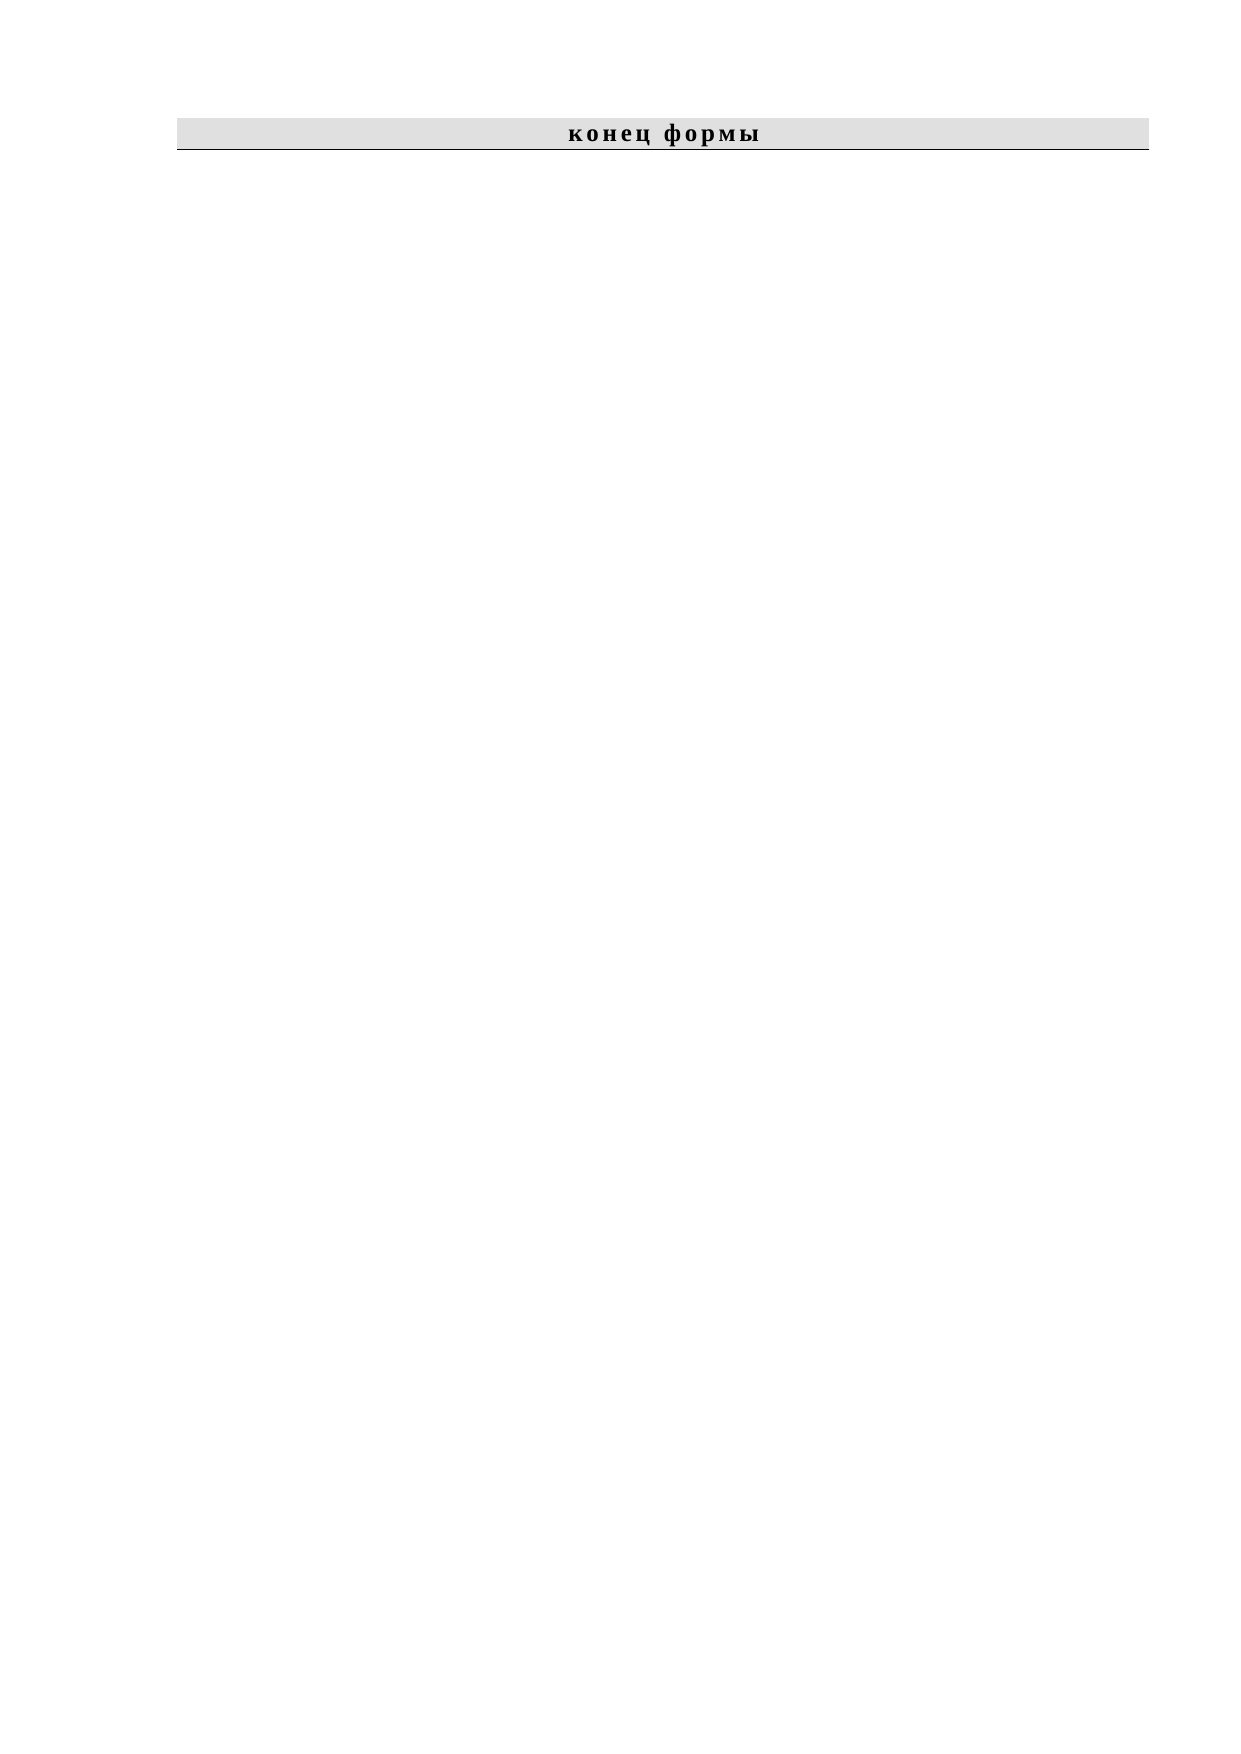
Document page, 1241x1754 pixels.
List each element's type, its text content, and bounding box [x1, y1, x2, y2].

text конец формы [177, 118, 1149, 149]
